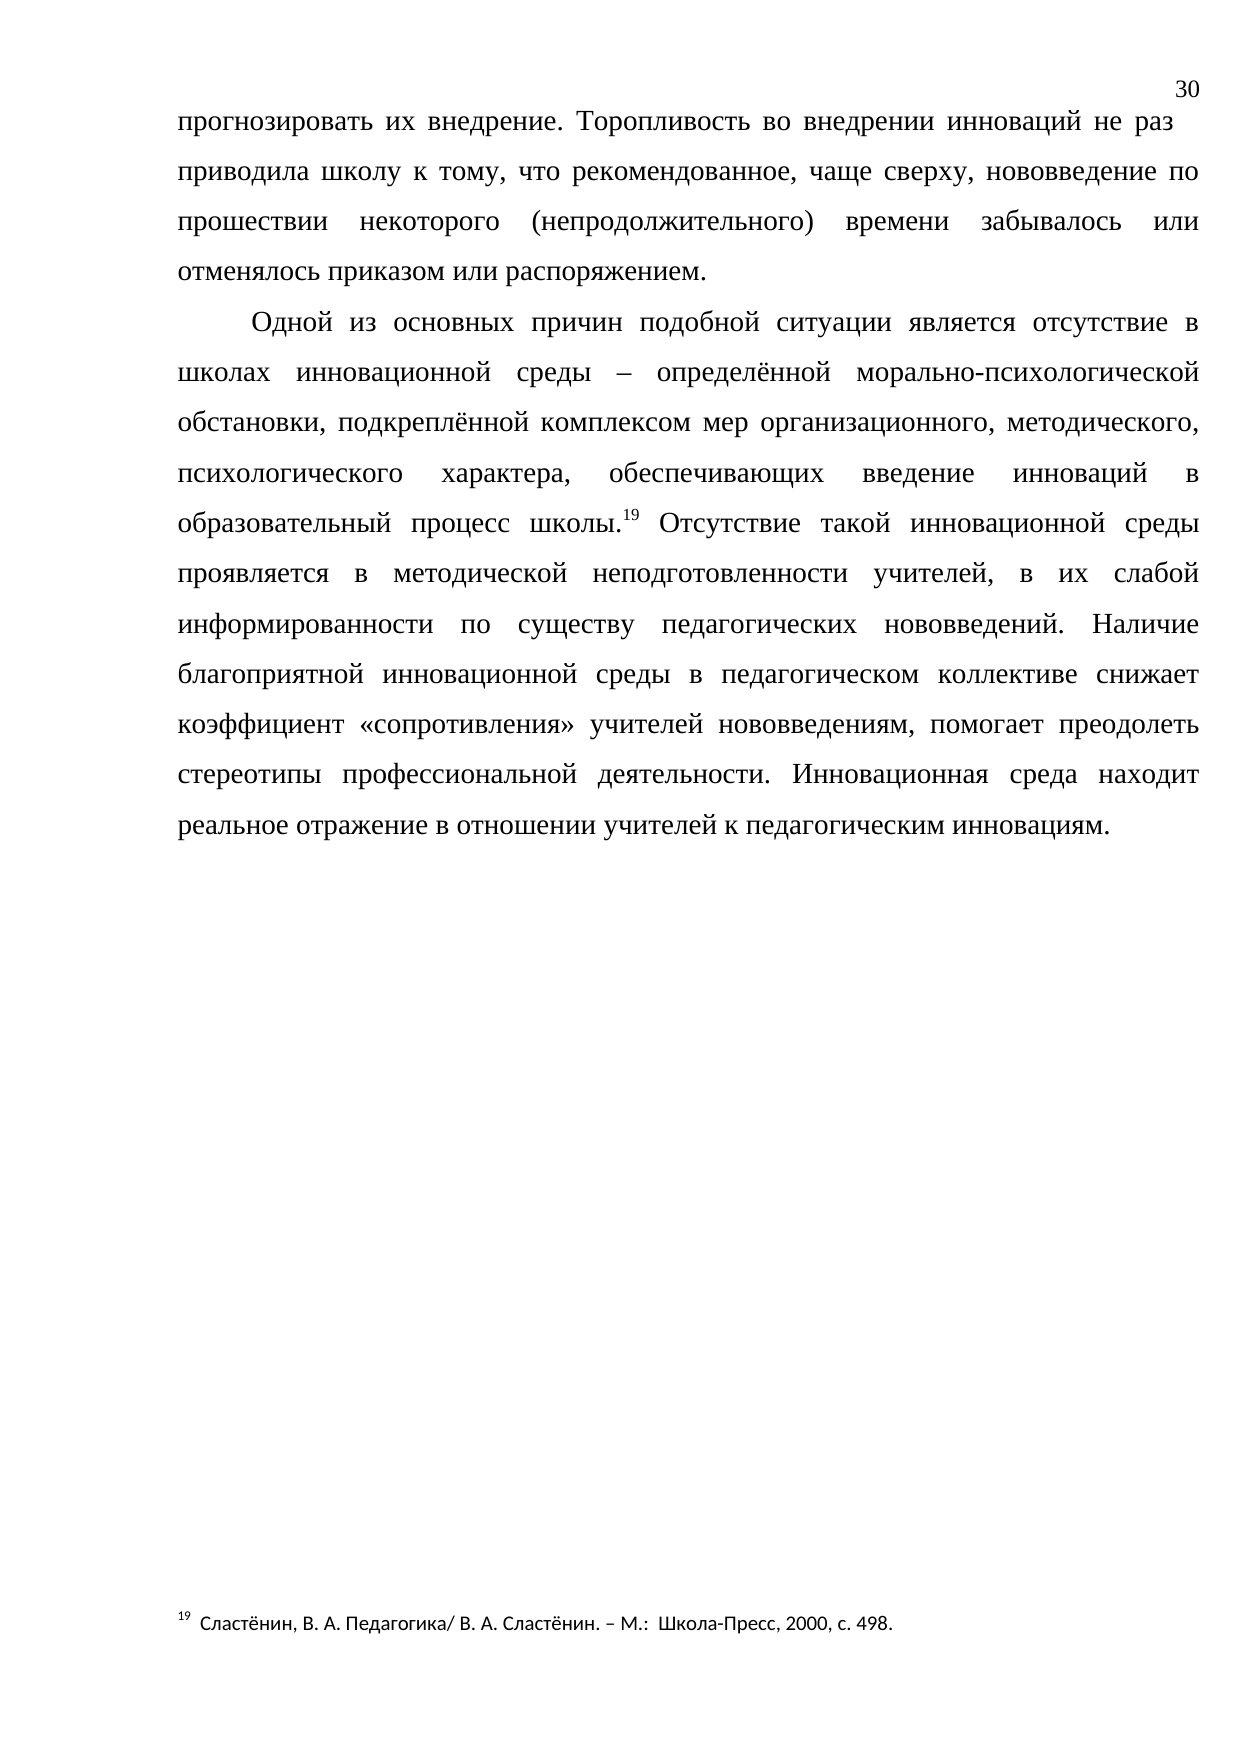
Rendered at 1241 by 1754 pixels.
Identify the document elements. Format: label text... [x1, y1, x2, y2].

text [177, 103, 1200, 287]
text Одной из основных причин подобной ситуации является отсутствие в школах инновационной среды – определённой морально-психологической обстановки, подкреплённой комплексом мер организационного, методического, психологического характера, обеспечивающих введение инноваций в образовательный процесс школы. Отсутствие такой инновационной среды проявляется в методической неподготовленности учителей, в их слабой информированности по существу педагогических нововведений. Наличие благоприятной инновационной среды в педагогическом коллективе снижает коэффициент «сопротивления» учителей нововведениям, помогает преодолеть стереотипы профессиональной деятельности. Инновационная среда находит реальное отражение в отношении учителей к педагогическим инновациям. [177, 304, 1200, 841]
